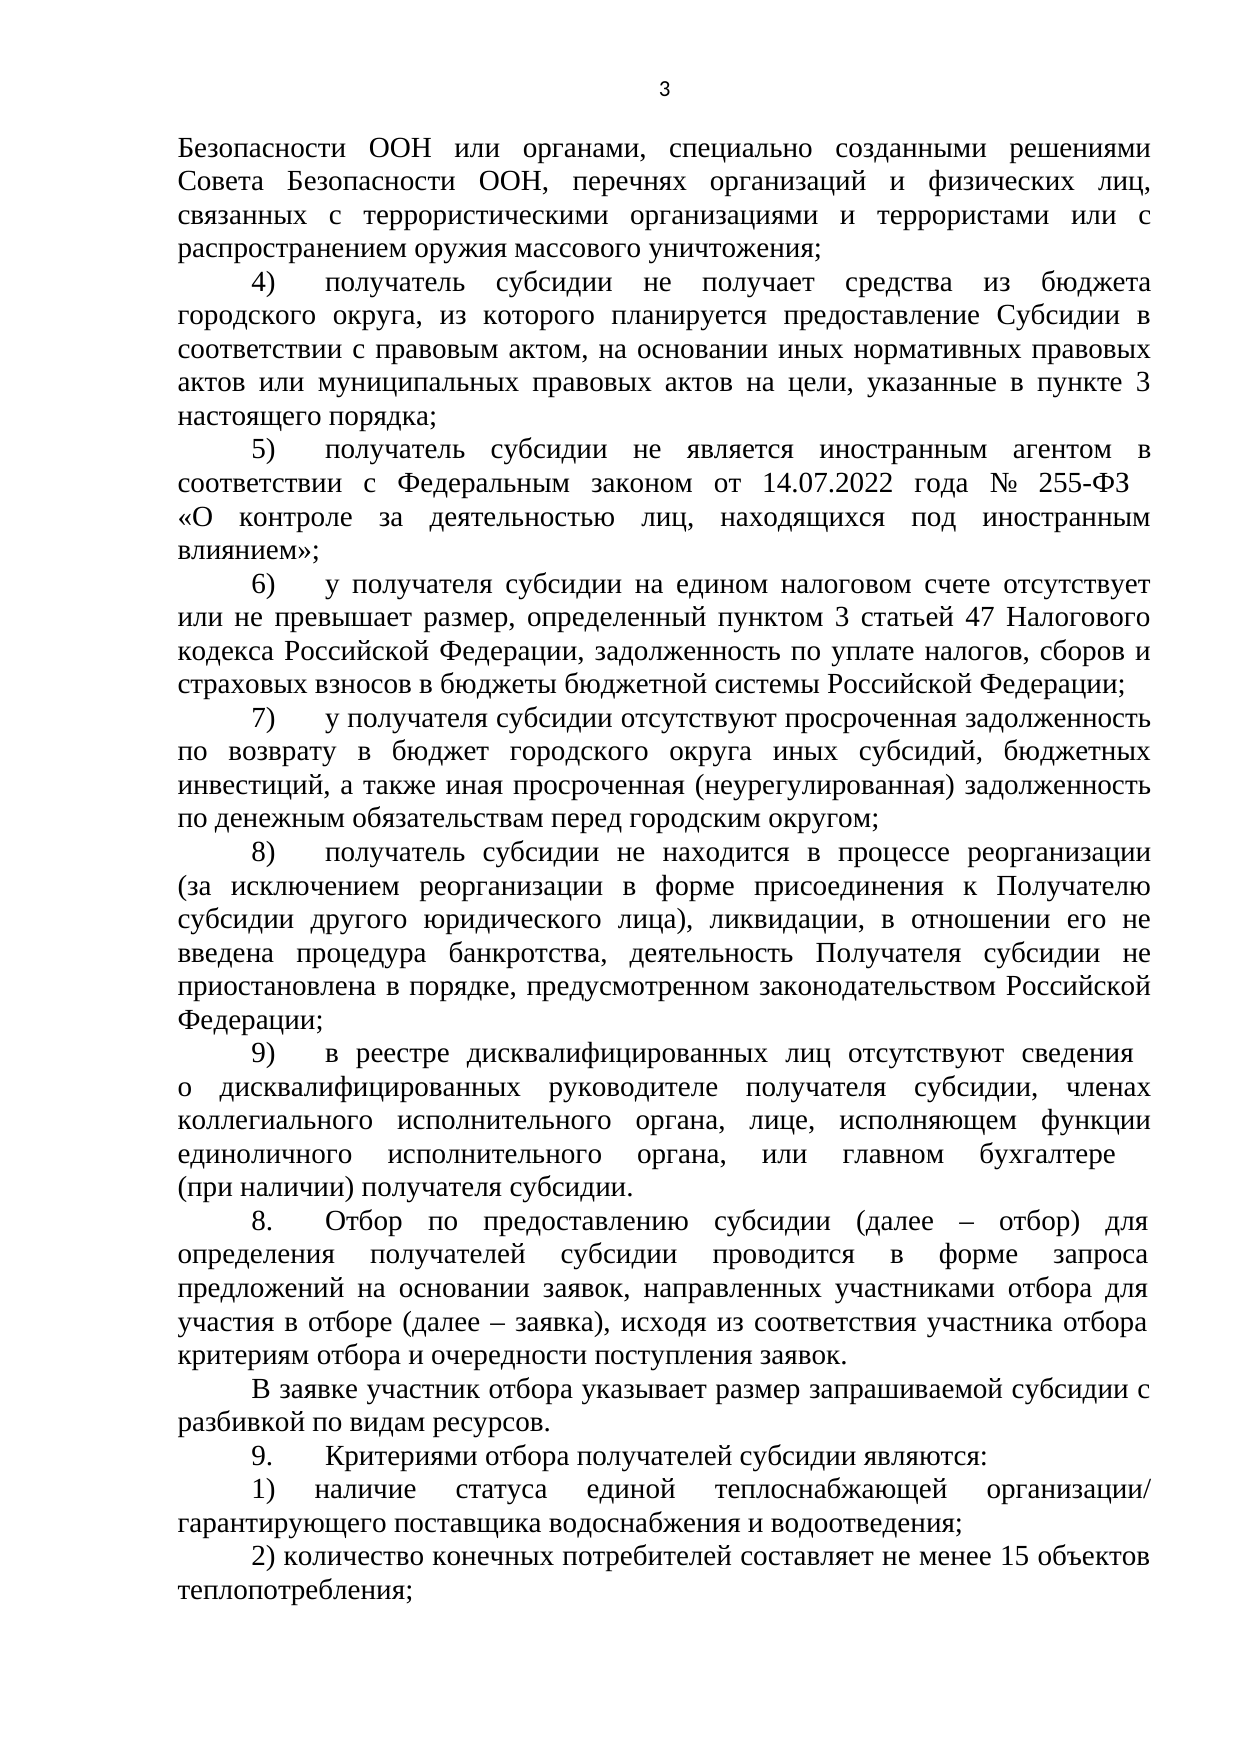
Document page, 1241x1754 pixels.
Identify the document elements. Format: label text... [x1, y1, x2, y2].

text В заявке участник отбора указывает размер запрашиваемой субсидии с разбивкой по видам ресурсов. [177, 1371, 1152, 1438]
text 4) получатель субсидии не получает средства из бюджета городского округа, из которого планируется предоставление Субсидии в соответствии с правовым актом, на основании иных нормативных правовых актов или муниципальных правовых актов на цели, указанные в пункте 3 настоящего порядка; [177, 264, 1152, 432]
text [177, 130, 1152, 264]
text 2) количество конечных потребителей составляет не менее 15 объектов теплопотребления; [177, 1538, 1152, 1606]
list Отбор по предоставлению субсидии (далее – отбор) для определения получателей субсидии проводится в форме запроса предложений на основании заявок, направленных участниками отбора для участия в отборе (далее – заявка), исходя из соответствия участника отбора критериям отбора и очередности поступления заявок. [177, 1203, 1149, 1371]
text 1) наличие статуса единой теплоснабжающей организации/ гарантирующего поставщика водоснабжения и водоотведения; [177, 1471, 1152, 1538]
text 9) в реестре дисквалифицированных лиц отсутствуют сведения о дисквалифицированных руководителе получателя субсидии, членах коллегиального исполнительного органа, лице, исполняющем функции единоличного исполнительного органа, или главном бухгалтере (при наличии) получателя субсидии. [177, 1035, 1152, 1203]
text 6) у получателя субсидии на едином налоговом счете отсутствует или не превышает размер, определенный пунктом 3 статьей 47 Налогового кодекса Российской Федерации, задолженность по уплате налогов, сборов и страховых взносов в бюджеты бюджетной системы Российской Федерации; [177, 566, 1152, 700]
text 5) получатель субсидии не является иностранным агентом в соответствии с Федеральным законом от 14.07.2022 года № 255-ФЗ «О контроле за деятельностью лиц, находящихся под иностранным влиянием»; [177, 432, 1152, 566]
text 8) получатель субсидии не находится в процессе реорганизации (за исключением реорганизации в форме присоединения к Получателю субсидии другого юридического лица), ликвидации, в отношении его не введена процедура банкротства, деятельность Получателя субсидии не приостановлена в порядке, предусмотренном законодательством Российской Федерации; [177, 834, 1152, 1035]
text 7) у получателя субсидии отсутствуют просроченная задолженность по возврату в бюджет городского округа иных субсидий, бюджетных инвестиций, а также иная просроченная (неурегулированная) задолженность по денежным обязательствам перед городским округом; [177, 700, 1152, 834]
list Критериями отбора получателей субсидии являются: [177, 1438, 1149, 1471]
